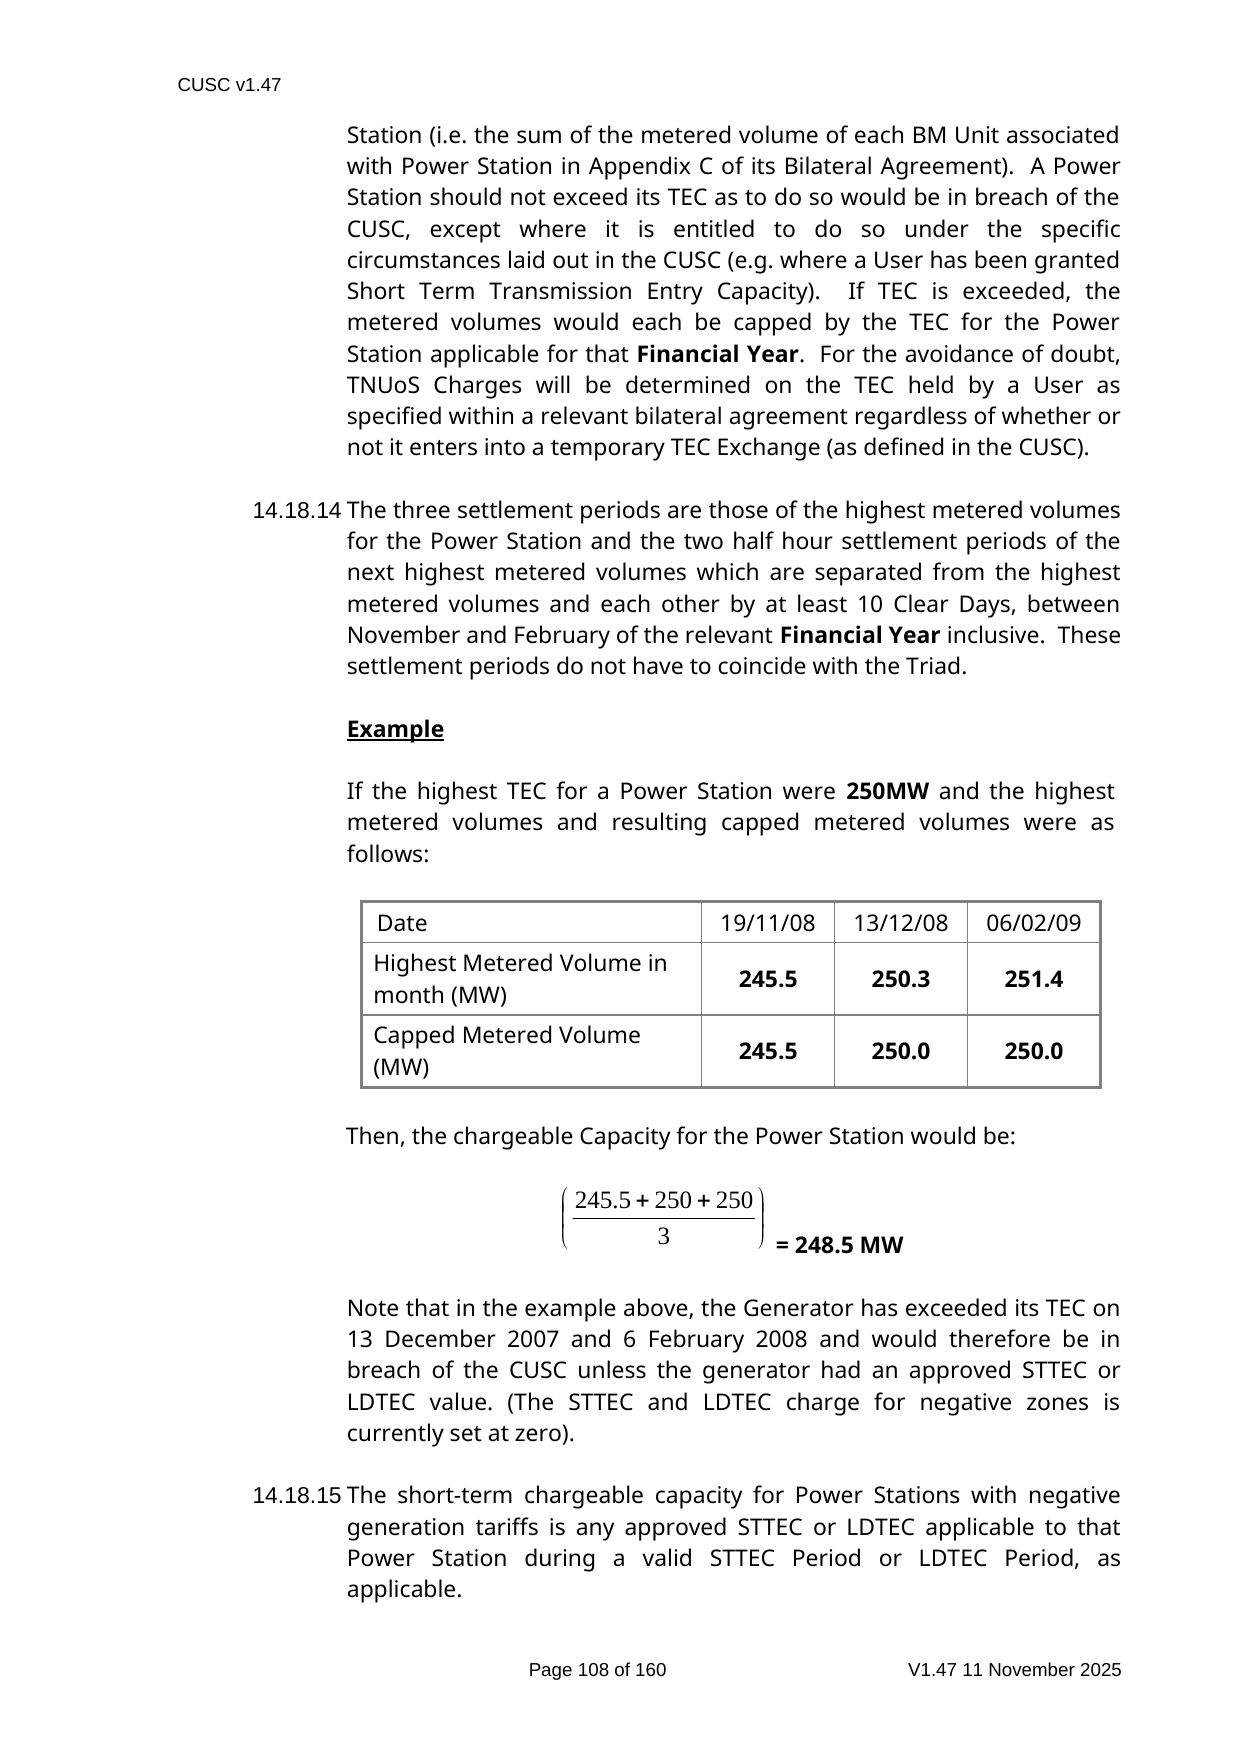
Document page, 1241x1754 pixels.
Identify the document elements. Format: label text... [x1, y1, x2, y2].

table_cell 251.4 [968, 943, 1099, 1014]
text Example [347, 712, 1121, 744]
table_header 06/02/09 [968, 903, 1099, 942]
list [252, 119, 1121, 462]
list The three settlement periods are those of the highest metered volumes for the Power Station and the two half hour settlement periods of the next highest metered volumes which are separated from the highest metered volumes and each other by at least 10 Clear Days, between November and February of the relevant Financial Year inclusive. These settlement periods do not have to coincide with the Triad. [252, 494, 1121, 681]
list The short-term chargeable capacity for Power Stations with negative generation tariffs is any approved STTEC or LDTEC applicable to that Power Station during a valid STTEC Period or LDTEC Period, as applicable. [252, 1479, 1121, 1604]
table_cell 250.0 [835, 1016, 967, 1086]
table_header 13/12/08 [835, 903, 967, 942]
table_cell Capped Metered Volume (MW) [363, 1016, 701, 1086]
table_cell 245.5 [702, 1016, 834, 1086]
text = 248.5 MW [390, 1183, 1071, 1260]
table_cell Highest Metered Volume in month (MW) [363, 943, 701, 1014]
table_cell 245.5 [702, 943, 834, 1014]
table_header 19/11/08 [702, 903, 834, 942]
text Note that in the example above, the Generator has exceeded its TEC on 13 December 2007 and 6 February 2008 and would therefore be in breach of the CUSC unless the generator had an approved STTEC or LDTEC value. (The STTEC and LDTEC charge for negative zones is currently set at zero). [272, 1292, 1121, 1448]
table_header Date [363, 903, 701, 942]
text If the highest TEC for a Power Station were 250MW and the highest metered volumes and resulting capped metered volumes were as follows: [347, 775, 1115, 869]
text Then, the chargeable Capacity for the Power Station would be: [346, 1120, 1071, 1152]
table_cell 250.3 [835, 943, 967, 1014]
table_cell 250.0 [968, 1016, 1099, 1086]
